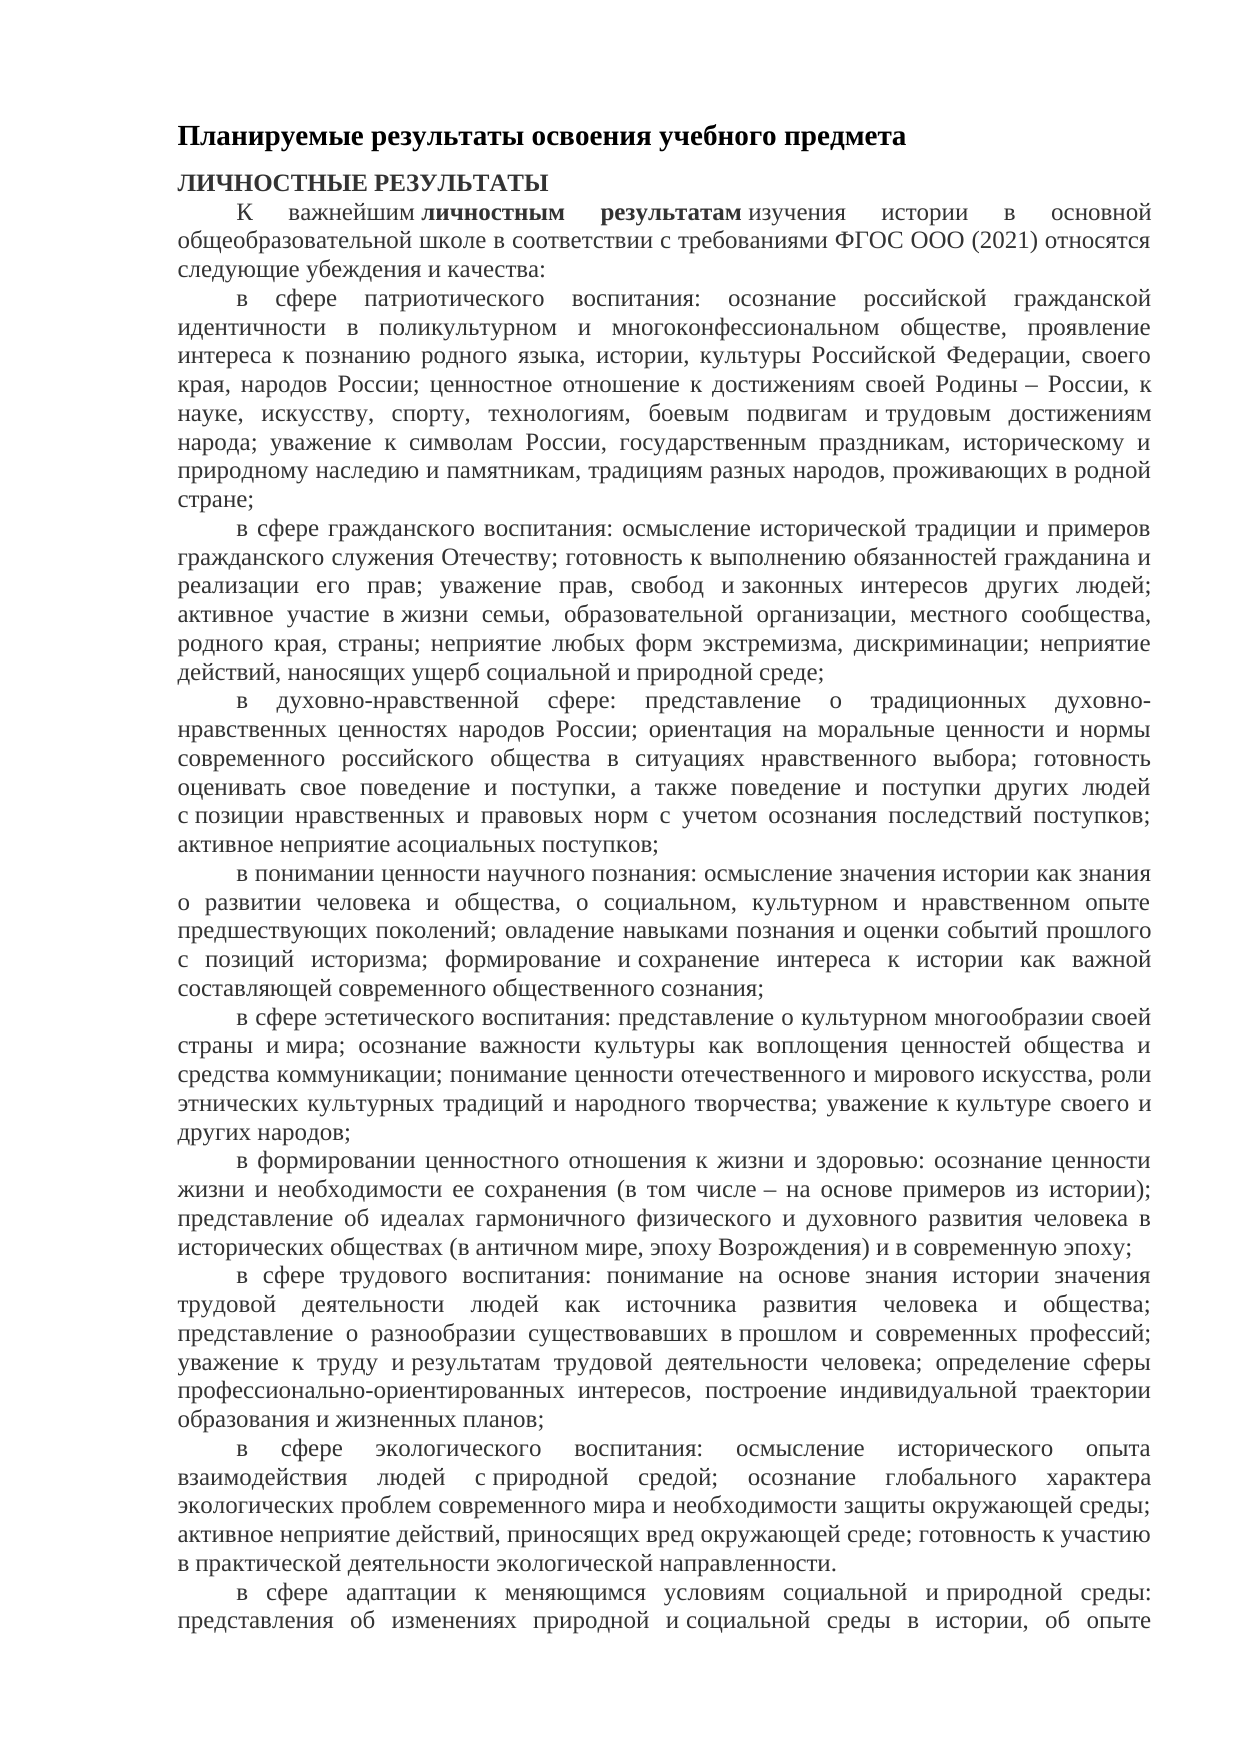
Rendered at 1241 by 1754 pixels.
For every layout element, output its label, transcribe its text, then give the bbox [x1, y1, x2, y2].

text ЛИЧНОСТНЫЕ РЕЗУЛЬТАТЫ [177, 168, 1152, 197]
text Планируемые результаты освоения учебного предмета [177, 118, 1152, 152]
text в сфере гражданского воспитания: осмысление исторической традиции и примеров гражданского служения Отечеству; готовность к выполнению обязанностей гражданина и реализации его прав; уважение прав, свобод и законных интересов других людей; активное участие в жизни семьи, образовательной организации, местного сообщества, родного края, страны; неприятие любых форм экстремизма, дискриминации; неприятие действий, наносящих ущерб социальной и природной среде; [177, 513, 1152, 686]
text в сфере патриотического воспитания: осознание российской гражданской идентичности в поликультурном и многоконфессиональном обществе, проявление интереса к познанию родного языка, истории, культуры Российской Федерации, своего края, народов России; ценностное отношение к достижениям своей Родины – России, к науке, искусству, спорту, технологиям, боевым подвигам и трудовым достижениям народа; уважение к символам России, государственным праздникам, историческому и природному наследию и памятникам, традициям разных народов, проживающих в родной стране; [177, 283, 1152, 513]
text К важнейшим личностным результатам изучения истории в основной общеобразовательной школе в соответствии с требованиями ФГОС ООО (2021) относятся следующие убеждения и качества: [177, 197, 1152, 283]
text в понимании ценности научного познания: осмысление значения истории как знания о развитии человека и общества, о социальном, культурном и нравственном опыте предшествующих поколений; овладение навыками познания и оценки событий прошлого с позиций историзма; формирование и сохранение интереса к истории как важной составляющей современного общественного сознания; [177, 858, 1152, 1002]
text в сфере экологического воспитания: осмысление исторического опыта взаимодействия людей с природной средой; осознание глобального характера экологических проблем современного мира и необходимости защиты окружающей среды; активное неприятие действий, приносящих вред окружающей среде; готовность к участию в практической деятельности экологической направленности. [177, 1433, 1152, 1577]
text в сфере эстетического воспитания: представление о культурном многообразии своей страны и мира; осознание важности культуры как воплощения ценностей общества и средства коммуникации; понимание ценности отечественного и мирового искусства, роли этнических культурных традиций и народного творчества; уважение к культуре своего и других народов; [177, 1002, 1152, 1146]
text в формировании ценностного отношения к жизни и здоровью: осознание ценности жизни и необходимости ее сохранения (в том числе – на основе примеров из истории); представление об идеалах гармоничного физического и духовного развития человека в исторических обществах (в античном мире, эпоху Возрождения) и в современную эпоху; [177, 1146, 1152, 1261]
text в духовно-нравственной сфере: представление о традиционных духовно-нравственных ценностях народов России; ориентация на моральные ценности и нормы современного российского общества в ситуациях нравственного выбора; готовность оценивать свое поведение и поступки, а также поведение и поступки других людей с позиции нравственных и правовых норм с учетом осознания последствий поступков; активное неприятие асоциальных поступков; [177, 686, 1152, 858]
text в сфере трудового воспитания: понимание на основе знания истории значения трудовой деятельности людей как источника развития человека и общества; представление о разнообразии существовавших в прошлом и современных профессий; уважение к труду и результатам трудовой деятельности человека; определение сферы профессионально-ориентированных интересов, построение индивидуальной траектории образования и жизненных планов; [177, 1261, 1152, 1433]
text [177, 1577, 1152, 1634]
